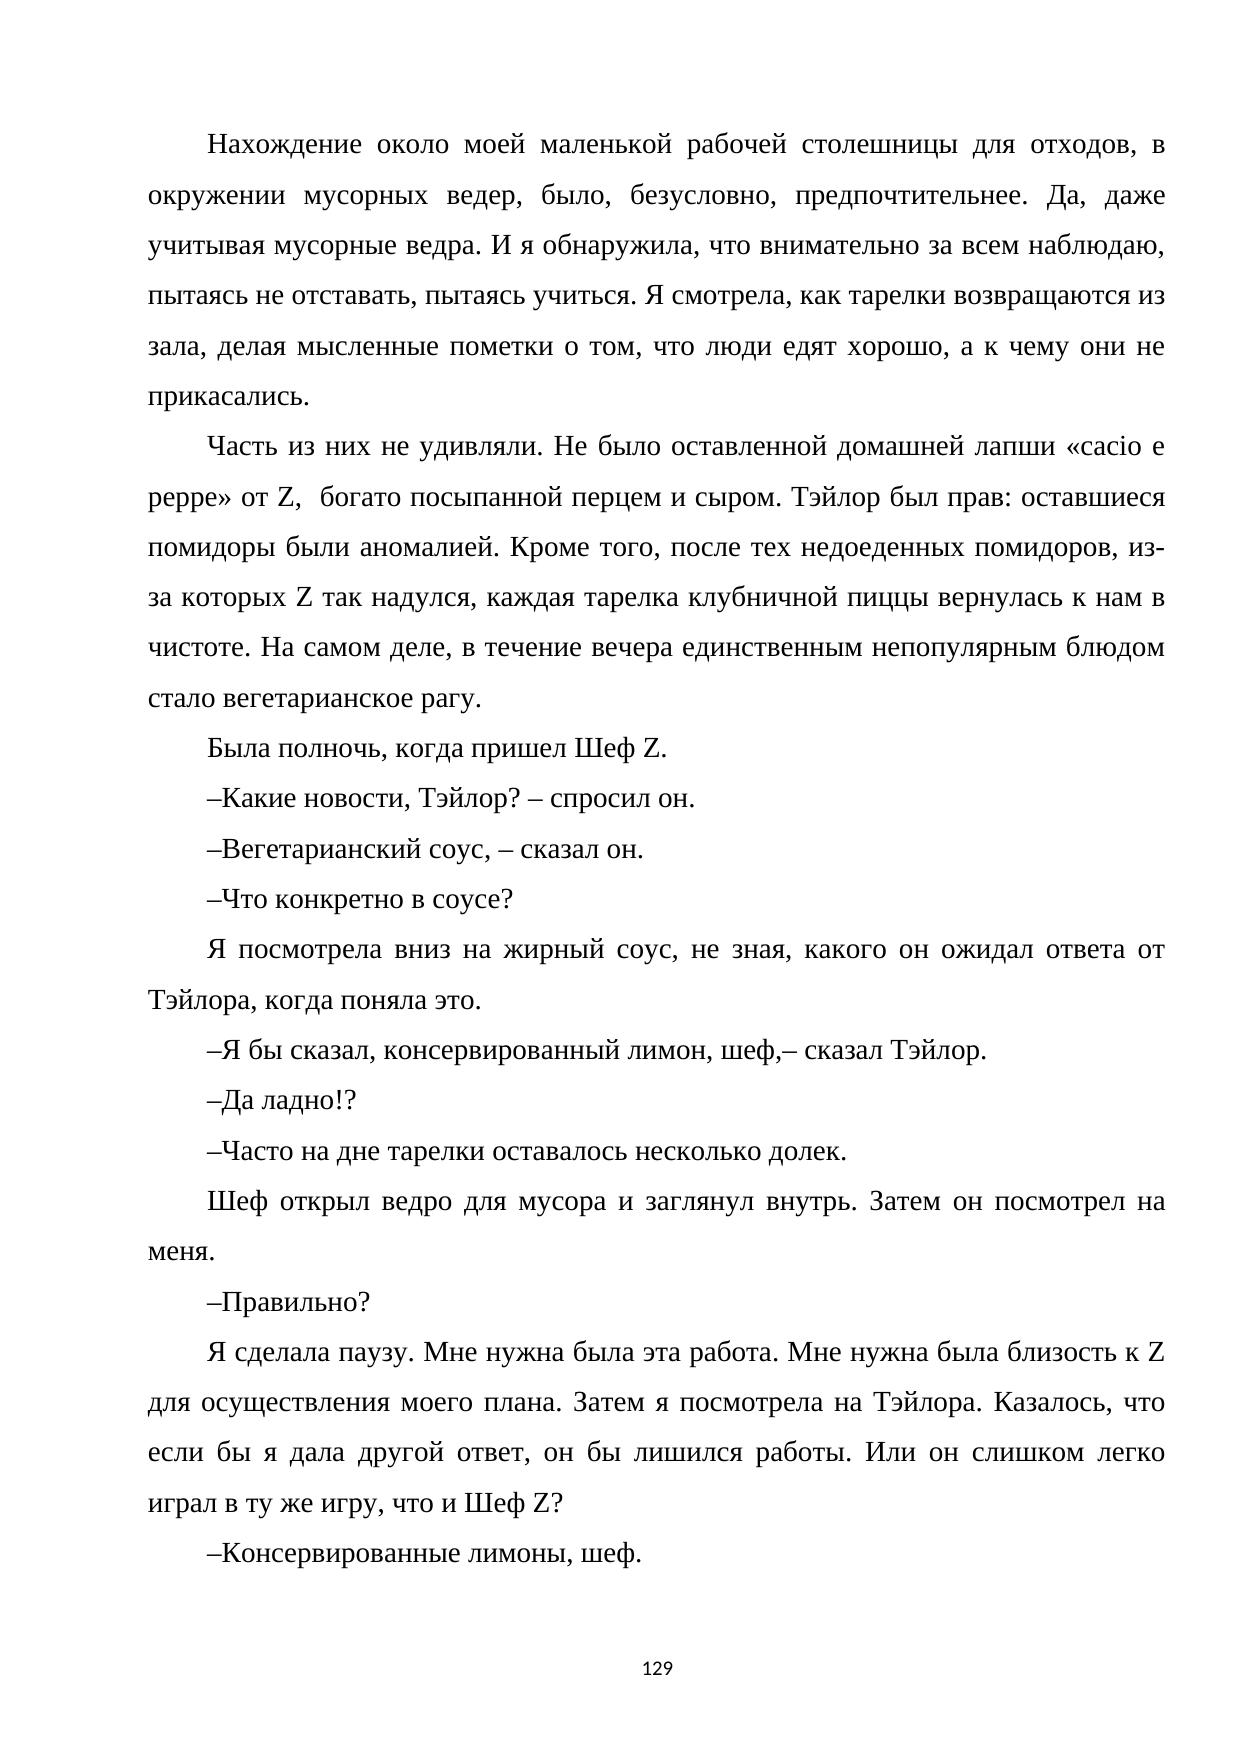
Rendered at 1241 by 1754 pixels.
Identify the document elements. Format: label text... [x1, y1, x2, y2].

text Я посмотрела вниз на жирный соус, не зная, какого он ожидал ответа от Тэйлора, когда поняла это. [148, 931, 1167, 1015]
text –Какие новости, Тэйлор? – спросил он. [148, 781, 1167, 814]
text Была полночь, когда пришел Шеф Z. [148, 730, 1167, 764]
text Шеф открыл ведро для мусора и заглянул внутрь. Затем он посмотрел на меня. [148, 1183, 1167, 1267]
text –Что конкретно в соусе? [148, 881, 1167, 915]
text –Правильно? [148, 1284, 1167, 1317]
text Я сделала паузу. Мне нужна была эта работа. Мне нужна была близость к Z для осуществления моего плана. Затем я посмотрела на Тэйлора. Казалось, что если бы я дала другой ответ, он бы лишился работы. Или он слишком легко играл в ту же игру, что и Шеф Z? [148, 1334, 1167, 1518]
text –Вегетарианский соус, – сказал он. [148, 831, 1167, 864]
text –Консервированные лимоны, шеф. [148, 1535, 1167, 1569]
text –Да ладно!? [148, 1082, 1167, 1116]
text –Я бы сказал, консервированный лимон, шеф,– сказал Тэйлор. [148, 1032, 1167, 1066]
text Часть из них не удивляли. Не было оставленной домашней лапши «cacio e peppe» от Z, богато посыпанной перцем и сыром. Тэйлор был прав: оставшиеся помидоры были аномалией. Кроме того, после тех недоеденных помидоров, из-за которых Z так надулся, каждая тарелка клубничной пиццы вернулась к нам в чистоте. На самом деле, в течение вечера единственным непопулярным блюдом стало вегетарианское рагу. [148, 428, 1167, 713]
text Нахождение около моей маленькой рабочей столешницы для отходов, в окружении мусорных ведер, было, безусловно, предпочтительнее. Да, даже учитывая мусорные ведра. И я обнаружила, что внимательно за всем наблюдаю, пытаясь не отставать, пытаясь учиться. Я смотрела, как тарелки возвращаются из зала, делая мысленные пометки о том, что люди едят хорошо, а к чему они не прикасались. [148, 126, 1167, 412]
text –Часто на дне тарелки оставалось несколько долек. [148, 1133, 1167, 1166]
